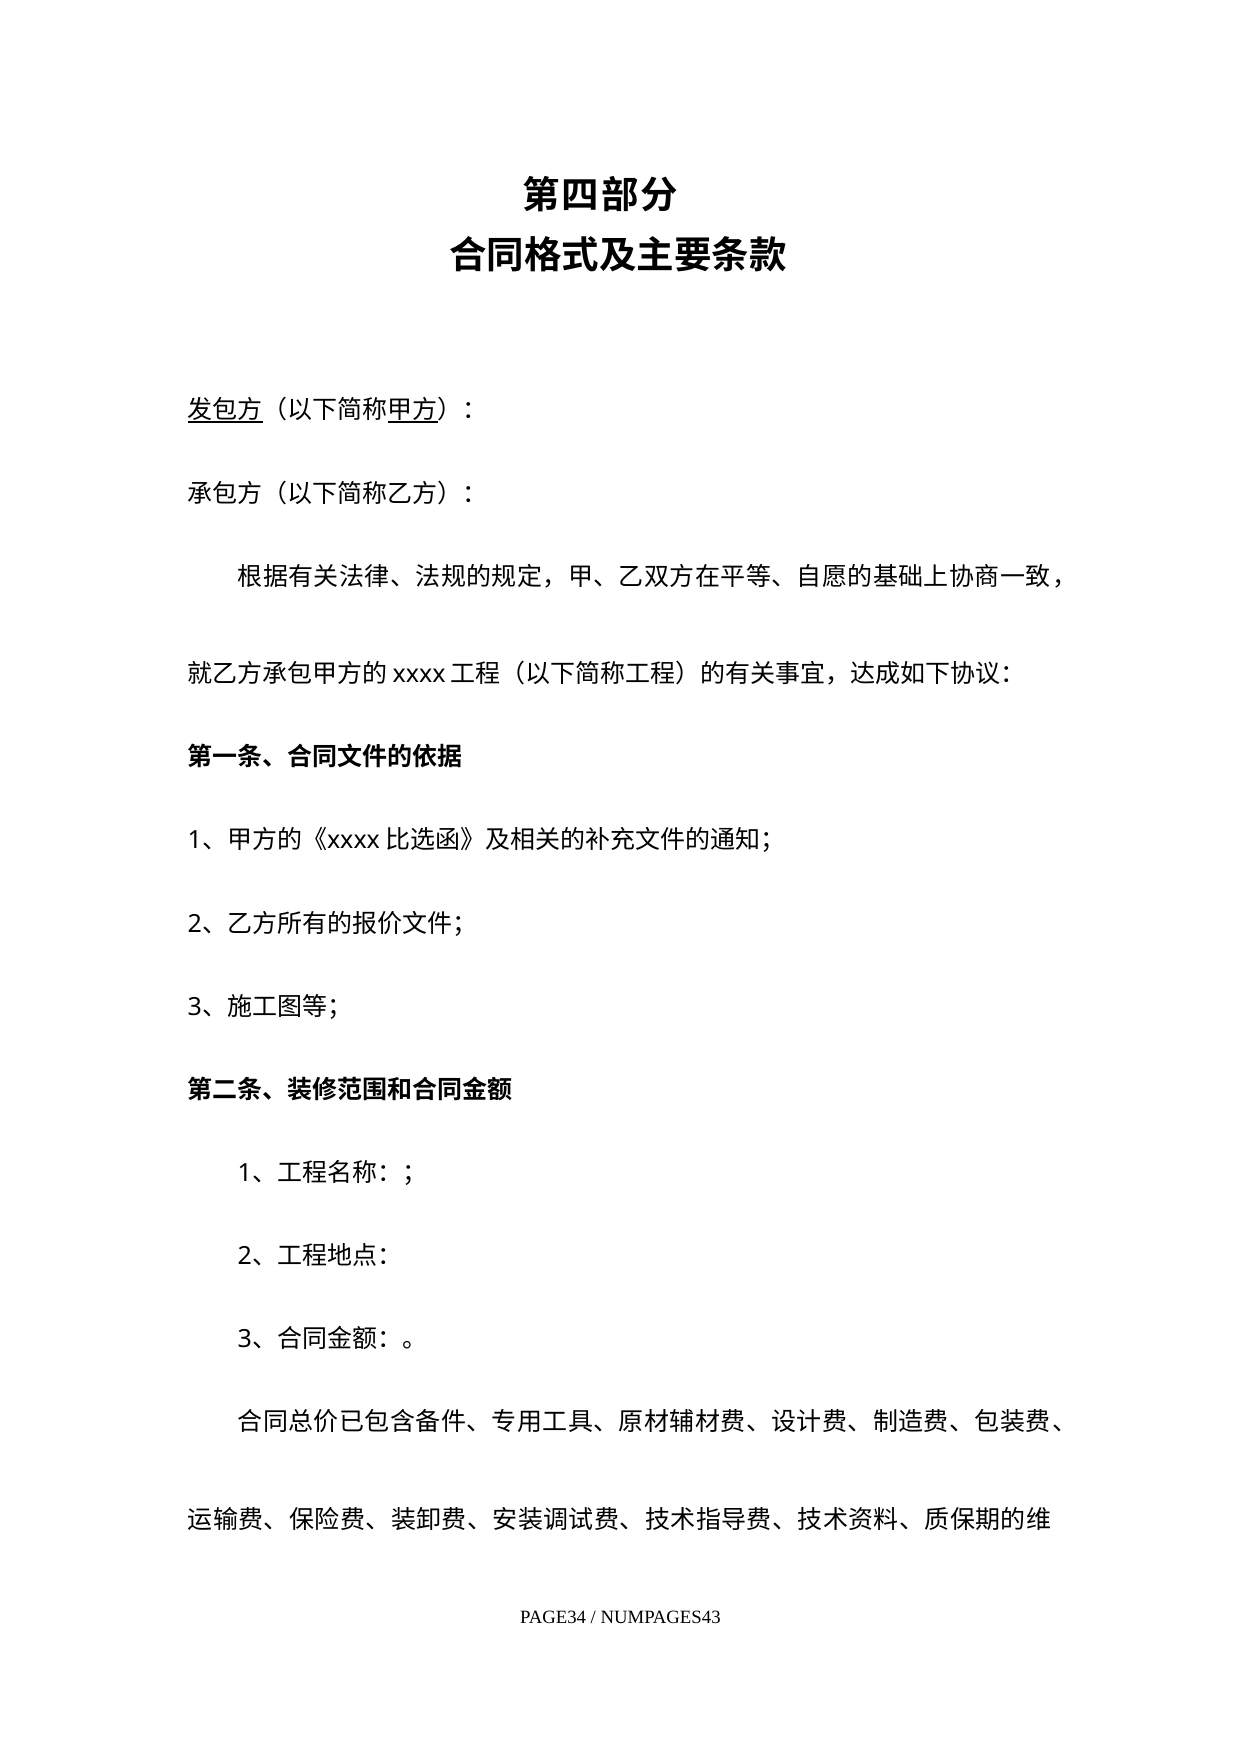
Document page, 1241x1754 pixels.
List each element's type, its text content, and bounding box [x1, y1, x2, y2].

text 第四部分 [187, 160, 1053, 225]
text 第一条、合同文件的依据 [187, 722, 1053, 787]
text 1、工程名称：； [187, 1138, 1053, 1203]
text 2、工程地点： [187, 1221, 1053, 1286]
text 第二条、装修范围和合同金额 [187, 1055, 1053, 1120]
text 2、乙方所有的报价文件； [187, 889, 1053, 954]
text 3、施工图等； [187, 972, 1053, 1037]
text 3、合同金额：。 [187, 1304, 1053, 1369]
text 承包方（以下简称乙方）： [187, 459, 1053, 524]
text 1、甲方的《xxxx比选函》及相关的补充文件的通知； [187, 806, 1053, 871]
text 发包方（以下简称甲方）： [187, 376, 1053, 441]
text 合同格式及主要条款 [187, 225, 1053, 279]
text 根据有关法律、法规的规定，甲、乙双方在平等、自愿的基础上协商一致，就乙方承包甲方的xxxx工程（以下简称工程）的有关事宜，达成如下协议： [187, 542, 1053, 704]
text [187, 1387, 1053, 1550]
